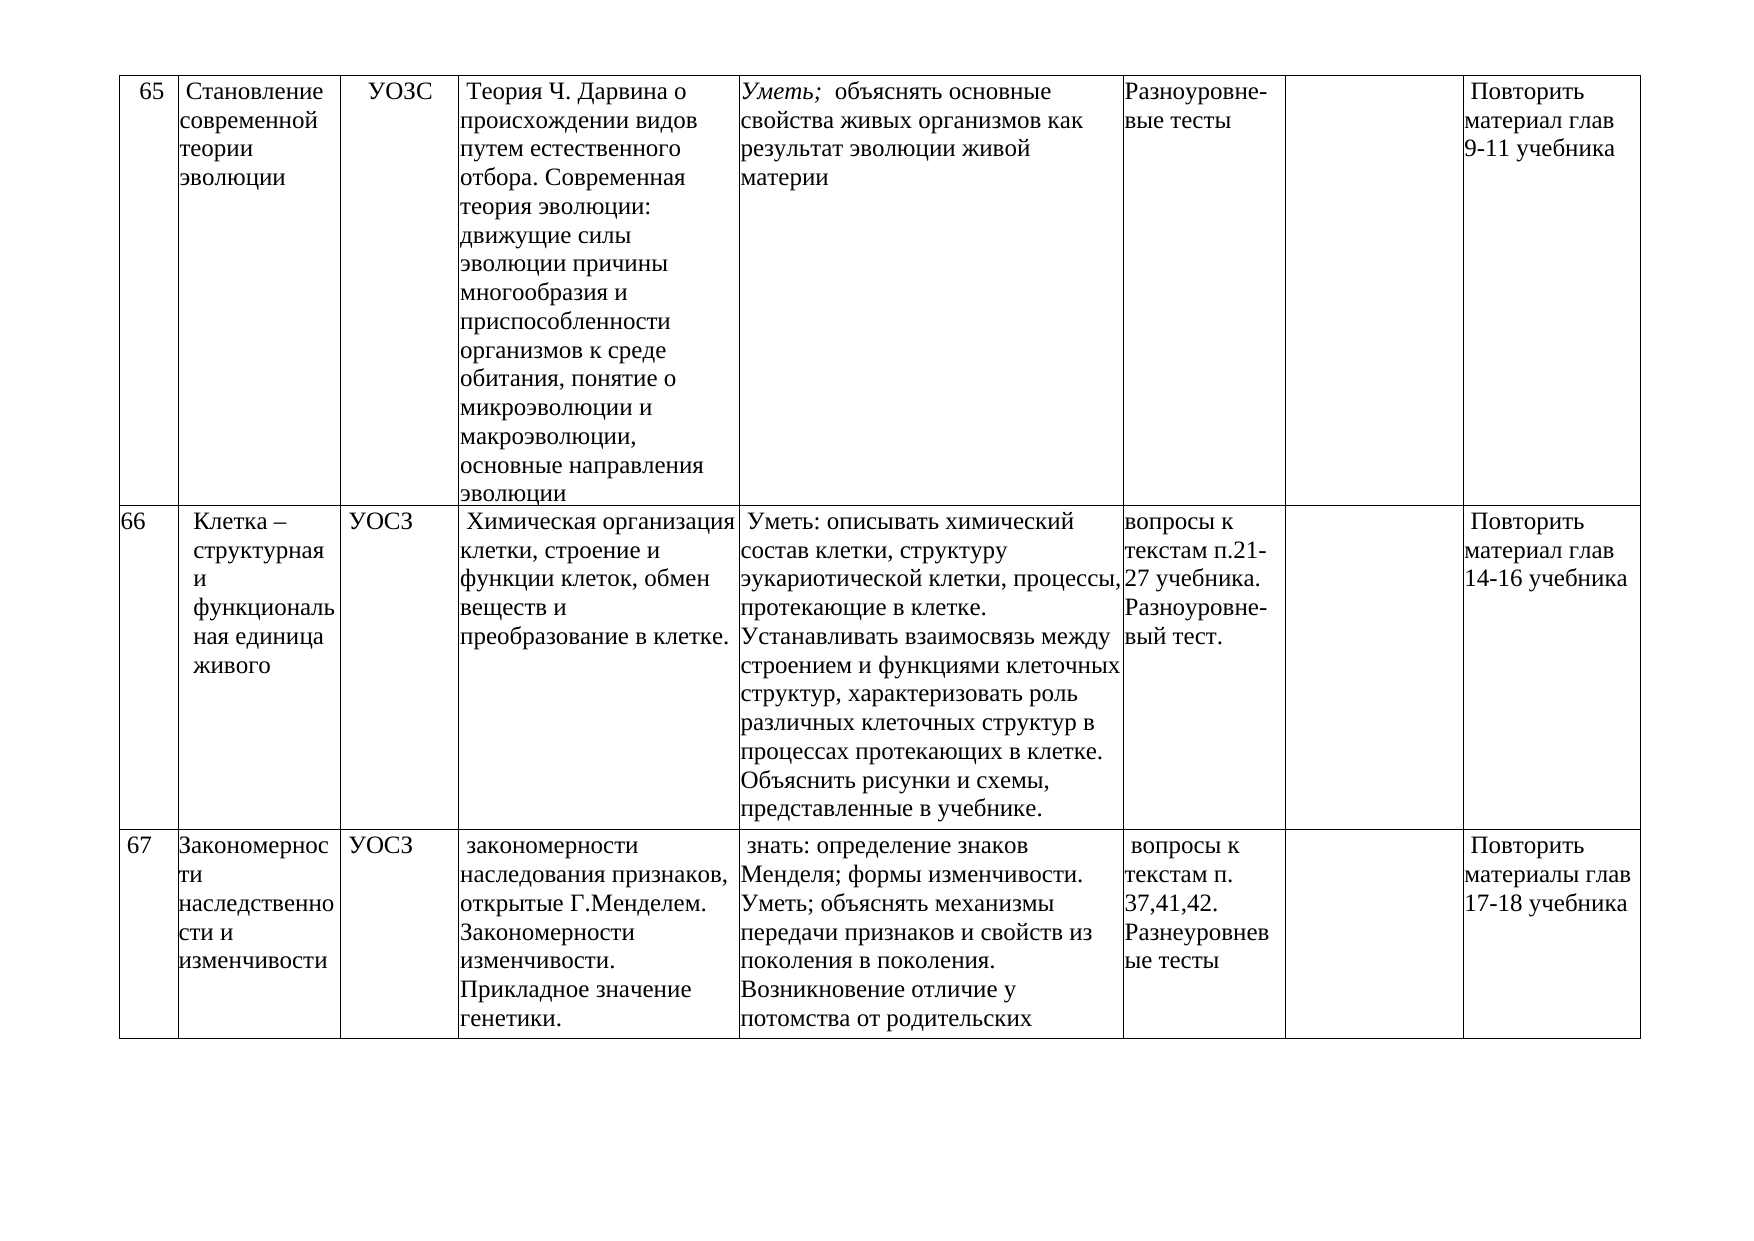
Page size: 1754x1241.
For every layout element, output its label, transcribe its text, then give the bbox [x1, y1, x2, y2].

table_cell Химическая организация клетки, строение и функции клеток, обмен веществ и преобразование в клетке. [459, 506, 739, 829]
table_cell Уметь: описывать химический состав клетки, структуру эукариотической клетки, процессы, протекающие в клетке. Устанавливать взаимосвязь между строением и функциями клеточных структур, характеризовать роль различных клеточных структур в процессах протекающих в клетке. Объяснить рисунки и схемы, представленные в учебнике. [740, 506, 1123, 829]
table_cell знать: определение знаков Менделя; формы изменчивости. Уметь; объяснять механизмы передачи признаков и свойств из поколения в поколения. Возникновение отличие у потомства от родительских [740, 830, 1123, 1038]
table_header [1286, 76, 1463, 505]
table_cell УОСЗ [341, 506, 458, 829]
table_header Теория Ч. Дарвина о происхождении видов путем естественного отбора. Современная теория эволюции: движущие силы эволюции причины многообразия и приспособленности организмов к среде обитания, понятие о микроэволюции и макроэволюции, основные направления эволюции [459, 76, 739, 505]
table_header Становление современной теории эволюции [179, 76, 340, 505]
table_cell вопросы к текстам п.21-27 учебника. Разноуровне-вый тест. [1124, 506, 1285, 829]
table_header Уметь; объяснять основные свойства живых организмов как результат эволюции живой материи [740, 76, 1123, 505]
table_cell Повторить материал глав 14-16 учебника [1464, 506, 1640, 829]
table_cell [1286, 506, 1463, 829]
table_cell 67 [120, 830, 178, 1038]
table_header 65 [120, 76, 178, 505]
table_header УОЗС [341, 76, 458, 505]
table_header Повторить материал глав 9-11 учебника [1464, 76, 1640, 505]
table_cell вопросы к текстам п. 37,41,42. Разнеуровневые тесты [1124, 830, 1285, 1038]
table_cell Клетка – структурная и функциональная единица живого [179, 506, 340, 829]
table_cell [1286, 830, 1463, 1038]
table_cell УОСЗ [341, 830, 458, 1038]
table_cell закономерности наследования признаков, открытые Г.Менделем. Закономерности изменчивости. Прикладное значение генетики. [459, 830, 739, 1038]
table_cell 66 [120, 506, 178, 829]
table_cell Повторить материалы глав 17-18 учебника [1464, 830, 1640, 1038]
table_cell Закономерности наследственности и изменчивости [179, 830, 340, 1038]
table_header Разноуровне-вые тесты [1124, 76, 1285, 505]
